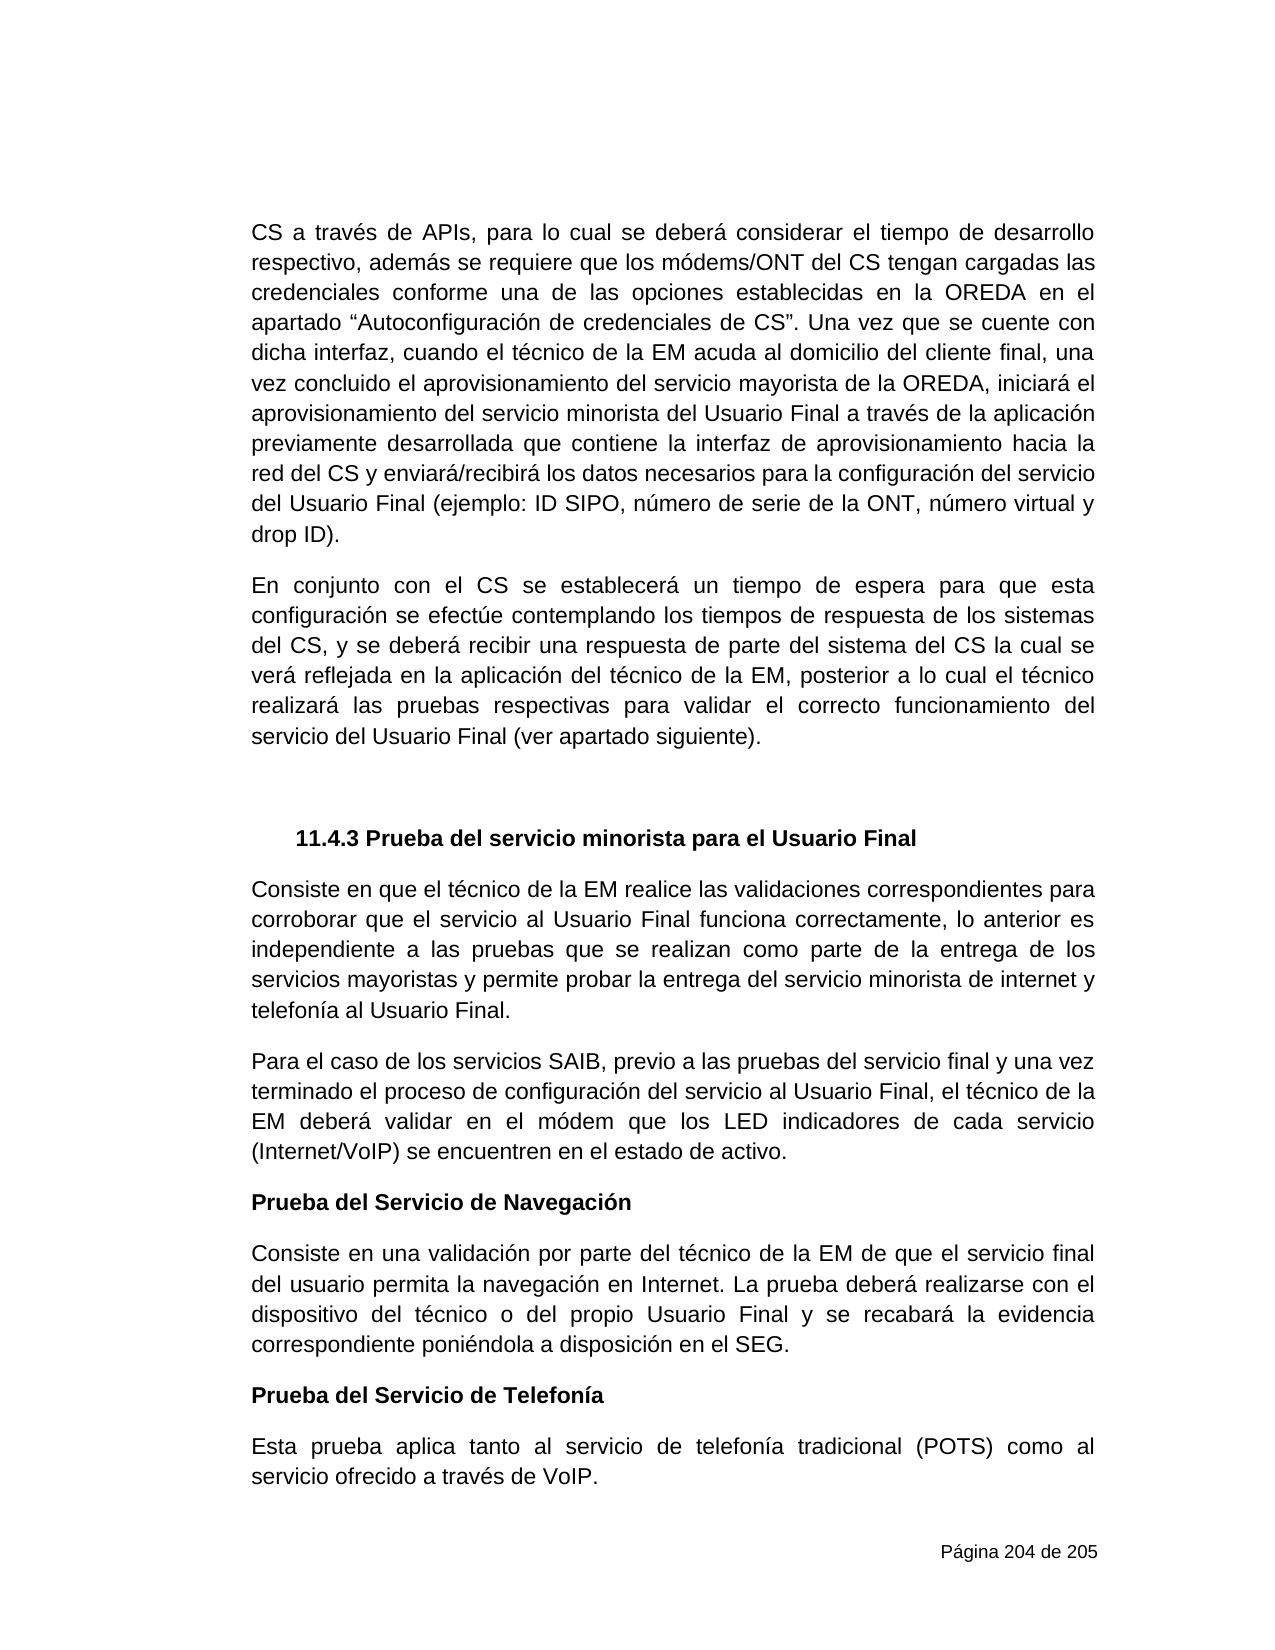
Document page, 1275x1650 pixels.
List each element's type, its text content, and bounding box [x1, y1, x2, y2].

text 11.4.3 Prueba del servicio minorista para el Usuario Final [295, 825, 1098, 851]
text Esta prueba aplica tanto al servicio de telefonía tradicional (POTS) como al servicio ofrecido a través de VoIP. [251, 1433, 1096, 1490]
text En conjunto con el CS se establecerá un tiempo de espera para que esta configuración se efectúe contemplando los tiempos de respuesta de los sistemas del CS, y se deberá recibir una respuesta de parte del sistema del CS la cual se verá reflejada en la aplicación del técnico de la EM, posterior a lo cual el técnico realizará las pruebas respectivas para validar el correcto funcionamiento del servicio del Usuario Final (ver apartado siguiente). [251, 572, 1096, 749]
text Consiste en una validación por parte del técnico de la EM de que el servicio final del usuario permita la navegación en Internet. La prueba deberá realizarse con el dispositivo del técnico o del propio Usuario Final y se recabará la evidencia correspondiente poniéndola a disposición en el SEG. [251, 1240, 1096, 1357]
text Prueba del Servicio de Telefonía [251, 1382, 1096, 1408]
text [251, 218, 1096, 547]
text Prueba del Servicio de Navegación [251, 1189, 1096, 1216]
text Para el caso de los servicios SAIB, previo a las pruebas del servicio final y una vez terminado el proceso de configuración del servicio al Usuario Final, el técnico de la EM deberá validar en el módem que los LED indicadores de cada servicio (Internet/VoIP) se encuentren en el estado de activo. [251, 1048, 1096, 1165]
text Consiste en que el técnico de la EM realice las validaciones correspondientes para corroborar que el servicio al Usuario Final funciona correctamente, lo anterior es independiente a las pruebas que se realizan como parte de la entrega de los servicios mayoristas y permite probar la entrega del servicio minorista de internet y telefonía al Usuario Final. [251, 876, 1096, 1023]
